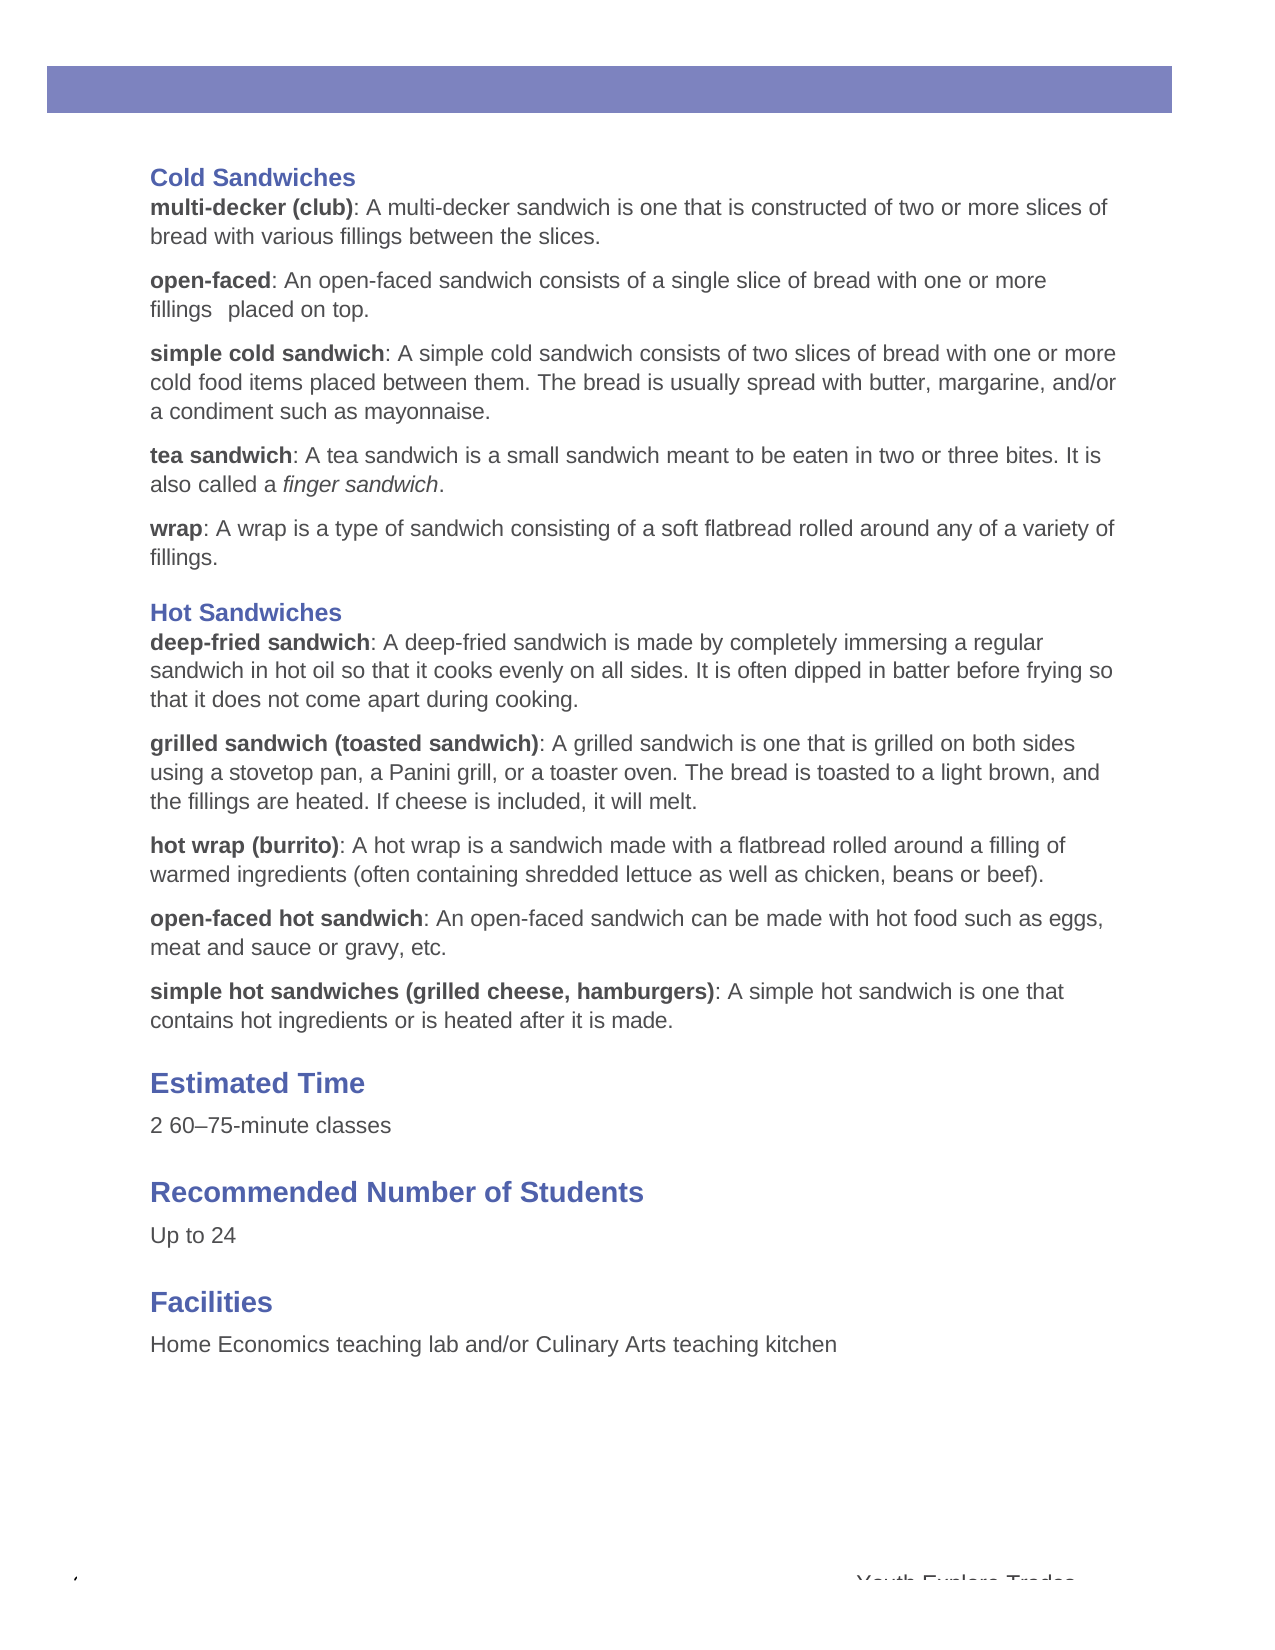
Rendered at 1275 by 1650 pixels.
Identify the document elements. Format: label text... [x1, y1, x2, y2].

text deep-fried sandwich: A deep-fried sandwich is made by completely immersing a regular sandwich in hot oil so that it cooks evenly on all sides. It is often dipped in batter before frying so that it does not come apart during cooking. [150, 628, 1115, 713]
subtitle Estimated Time [150, 1066, 1183, 1099]
subtitle Facilities [150, 1285, 1183, 1318]
text wrap: A wrap is a type of sandwich consisting of a soft flatbread rolled around any of a variety of fillings. [150, 515, 1115, 570]
subtitle Cold Sandwiches [150, 163, 1183, 192]
text open-faced hot sandwich: An open-faced sandwich can be made with hot food such as eggs, meat and sauce or gravy, etc. [150, 905, 1135, 961]
text grilled sandwich (toasted sandwich): A grilled sandwich is one that is grilled on both sides using a stovetop pan, a Panini grill, or a toaster oven. The bread is toasted to a light brown, and the fillings are heated. If cheese is included, it will melt. [150, 730, 1115, 815]
text 2 60–75-minute classes [150, 1112, 1183, 1139]
text open-faced: An open-faced sandwich consists of a single slice of bread with one or more fillings placed on top. [150, 267, 1115, 323]
text multi-decker (club): A multi-decker sandwich is one that is constructed of two or more slices of bread with various fillings between the slices. [150, 194, 1115, 250]
text Home Economics teaching lab and/or Culinary Arts teaching kitchen [150, 1331, 1183, 1358]
text simple hot sandwiches (grilled cheese, hamburgers): A simple hot sandwich is one that contains hot ingredients or is heated after it is made. [150, 978, 1135, 1033]
text Up to 24 [150, 1222, 1183, 1248]
text tea sandwich: A tea sandwich is a small sandwich meant to be eaten in two or three bites. It is also called a finger sandwich. [150, 442, 1115, 497]
text hot wrap (burrito): A hot wrap is a sandwich made with a flatbread rolled around a filling of warmed ingredients (often containing shredded lettuce as well as chicken, beans or beef). [150, 832, 1135, 888]
subtitle Hot Sandwiches [150, 597, 1183, 626]
text simple cold sandwich: A simple cold sandwich consists of two slices of bread with one or more cold food items placed between them. The bread is usually spread with butter, margarine, and/or a condiment such as mayonnaise. [150, 340, 1117, 424]
subtitle Recommended Number of Students [150, 1175, 1183, 1209]
